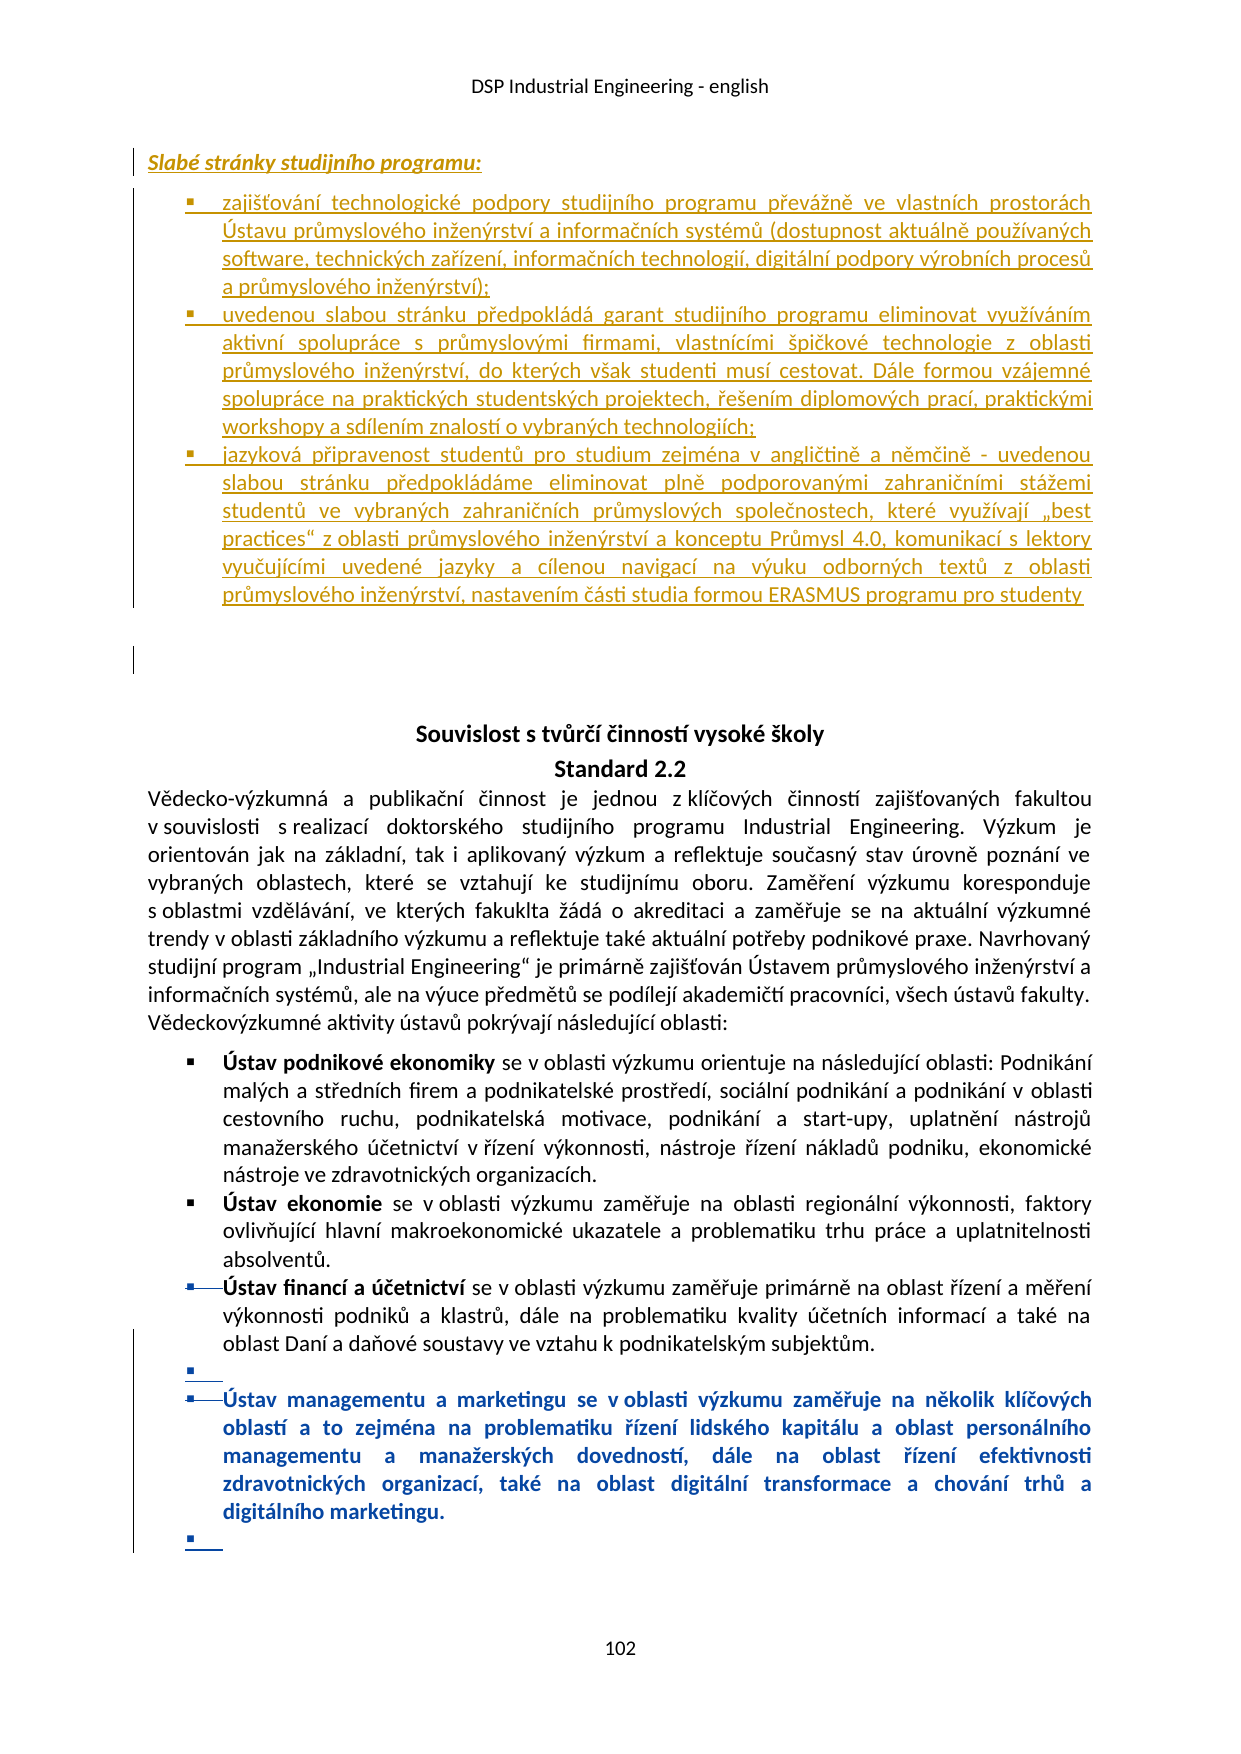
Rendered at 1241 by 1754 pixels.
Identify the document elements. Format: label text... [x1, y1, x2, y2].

list Ústav podnikové ekonomiky se v oblasti výzkumu orientuje na následující oblasti: Podnikání malých a středních firem a podnikatelské prostředí, sociální podnikání a podnikání v oblasti cestovního ruchu, podnikatelská motivace, podnikání a start-upy, uplatnění nástrojů manažerského účetnictví v řízení výkonnosti, nástroje řízení nákladů podniku, ekonomické nástroje ve zdravotnických organizacích. [185, 1048, 1093, 1189]
subtitle Standard 2.2 [148, 753, 1093, 784]
subtitle Souvislost s tvůrčí činností vysoké školy [148, 719, 1093, 749]
text Vědecko-výzkumná a publikační činnost je jednou z klíčových činností zajišťovaných fakultou v souvislosti s realizací doktorského studijního programu Industrial Engineering. Výzkum je orientován jak na základní, tak i aplikovaný výzkum a reflektuje současný stav úrovně poznání ve vybraných oblastech, které se vztahují ke studijnímu oboru. Zaměření výzkumu koresponduje s oblastmi vzdělávání, ve kterých fakuklta žádá o akreditaci a zaměřuje se na aktuální výzkumné trendy v oblasti základního výzkumu a reflektuje také aktuální potřeby podnikové praxe. Navrhovaný studijní program „Industrial Engineering“ je primárně zajišťován Ústavem průmyslového inženýrství a informačních systémů, ale na výuce předmětů se podílejí akademičtí pracovníci, všech ústavů fakulty. Vědeckovýzkumné aktivity ústavů pokrývají následující oblasti: [148, 784, 1093, 1036]
list Ústav ekonomie se v oblasti výzkumu zaměřuje na oblasti regionální výkonnosti, faktory ovlivňující hlavní makroekonomické ukazatele a problematiku trhu práce a uplatnitelnosti absolventů. [185, 1189, 1093, 1273]
list Ústav financí a účetnictví se v oblasti výzkumu zaměřuje primárně na oblast řízení a měření výkonnosti podniků a klastrů, dále na problematiku kvality účetních informací a také na oblast Daní a daňové soustavy ve vztahu k podnikatelským subjektům. [185, 1273, 1093, 1357]
list Ústav managementu a marketingu se v oblasti výzkumu zaměřuje na několik klíčových oblastí a to zejména na problematiku řízení lidského kapitálu a oblast personálního managementu a manažerských dovedností, dále na oblast řízení efektivnosti zdravotnických organizací, také na oblast digitální transformace a chování trhů a digitálního marketingu. [185, 1385, 1093, 1525]
